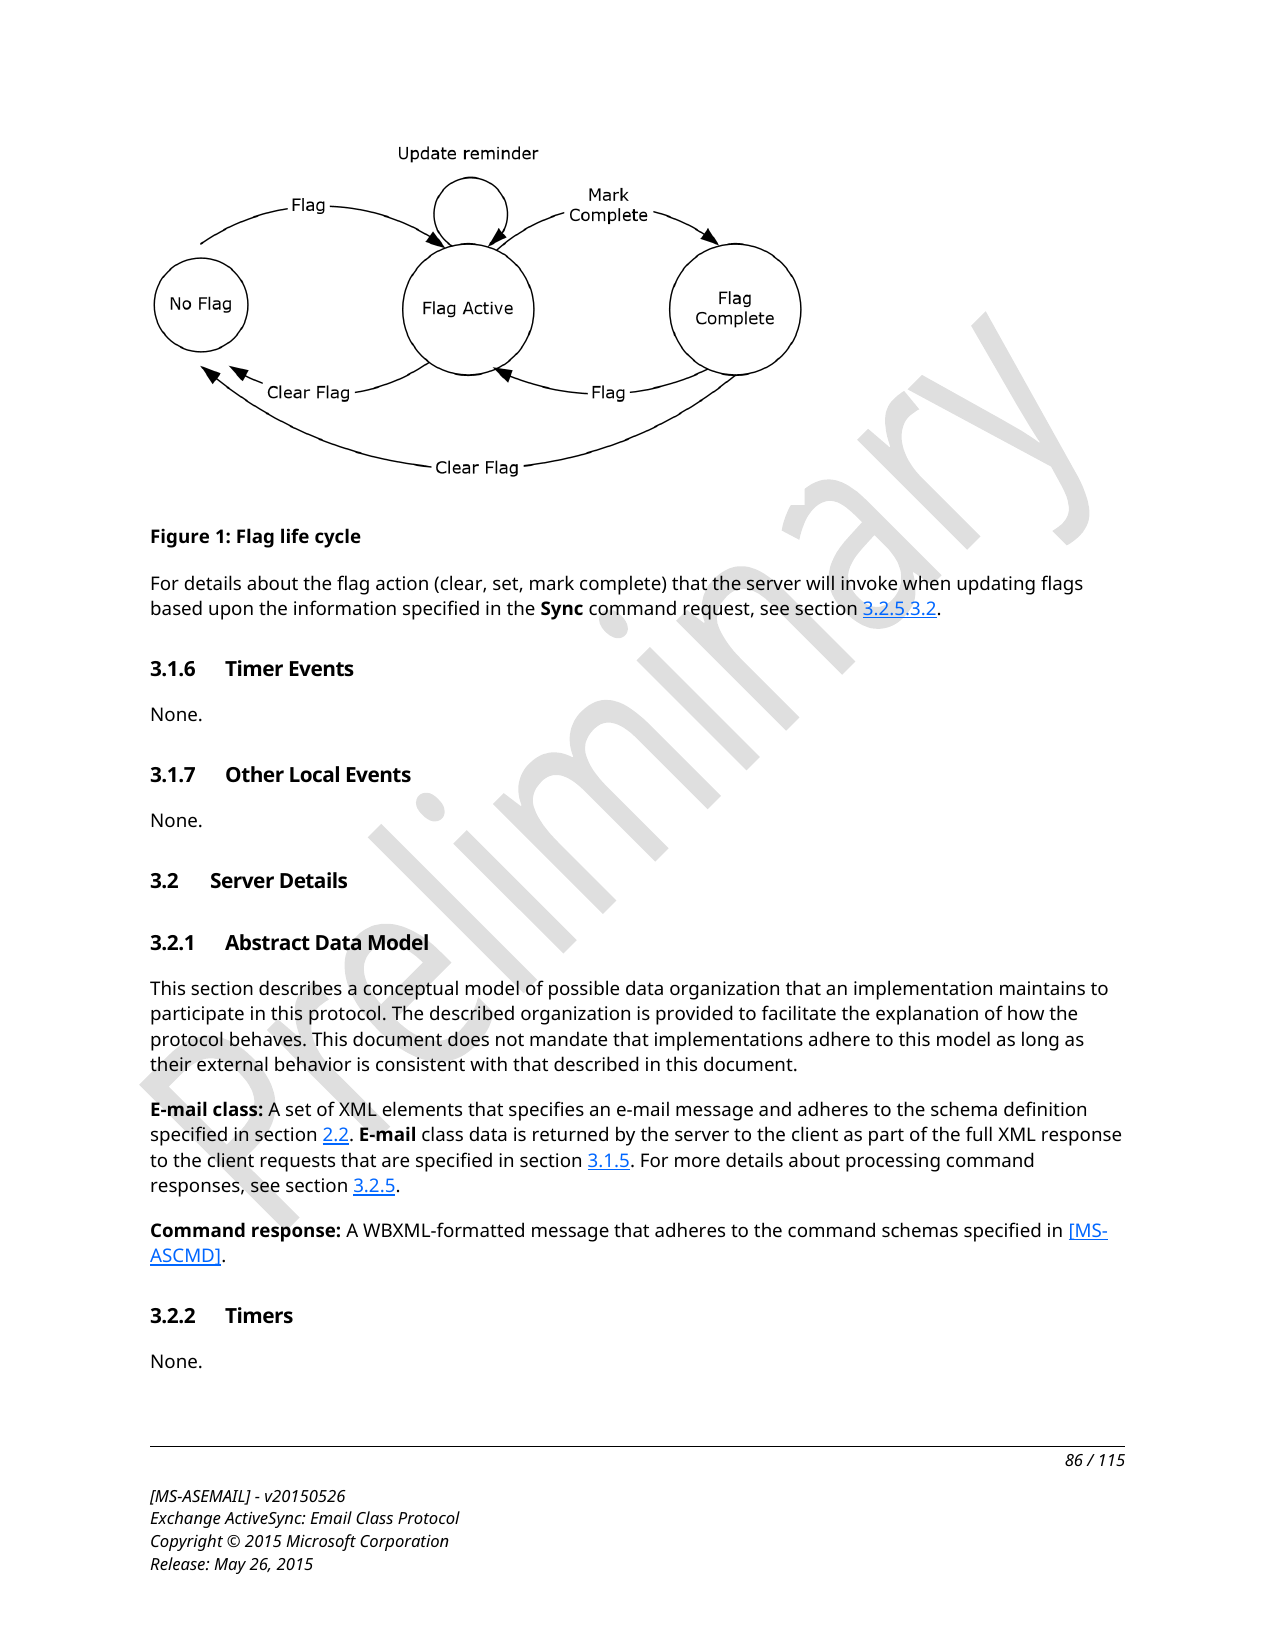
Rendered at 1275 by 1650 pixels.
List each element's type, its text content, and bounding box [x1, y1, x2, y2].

subtitle Timer Events [150, 654, 1125, 683]
subtitle Abstract Data Model [150, 928, 1125, 956]
text For details about the flag action (clear, set, mark complete) that the server will invoke when updating flags based upon the information specified in the Sync command request, see section 3.2.5.3.2. [150, 570, 1125, 621]
text This section describes a conceptual model of possible data organization that an implementation maintains to participate in this protocol. The described organization is provided to facilitate the explanation of how the protocol behaves. This document does not mandate that implementations adhere to this model as long as their external behavior is consistent with that described in this document. [150, 975, 1125, 1077]
subtitle Other Local Events [150, 760, 1125, 789]
text None. [150, 1348, 1125, 1374]
text None. [150, 807, 1125, 833]
text E-mail class: A set of XML elements that specifies an e-mail message and adheres to the schema definition specified in section 2.2. E-mail class data is returned by the server to the client as part of the full XML response to the client requests that are specified in section 3.1.5. For more details about processing command responses, see section 3.2.5. [150, 1096, 1125, 1198]
text Command response: A WBXML-formatted message that adheres to the command schemas specified in [MS-ASCMD]. [150, 1217, 1125, 1268]
text None. [150, 701, 1125, 727]
subtitle Timers [150, 1301, 1125, 1330]
subtitle Server Details [150, 866, 1125, 895]
